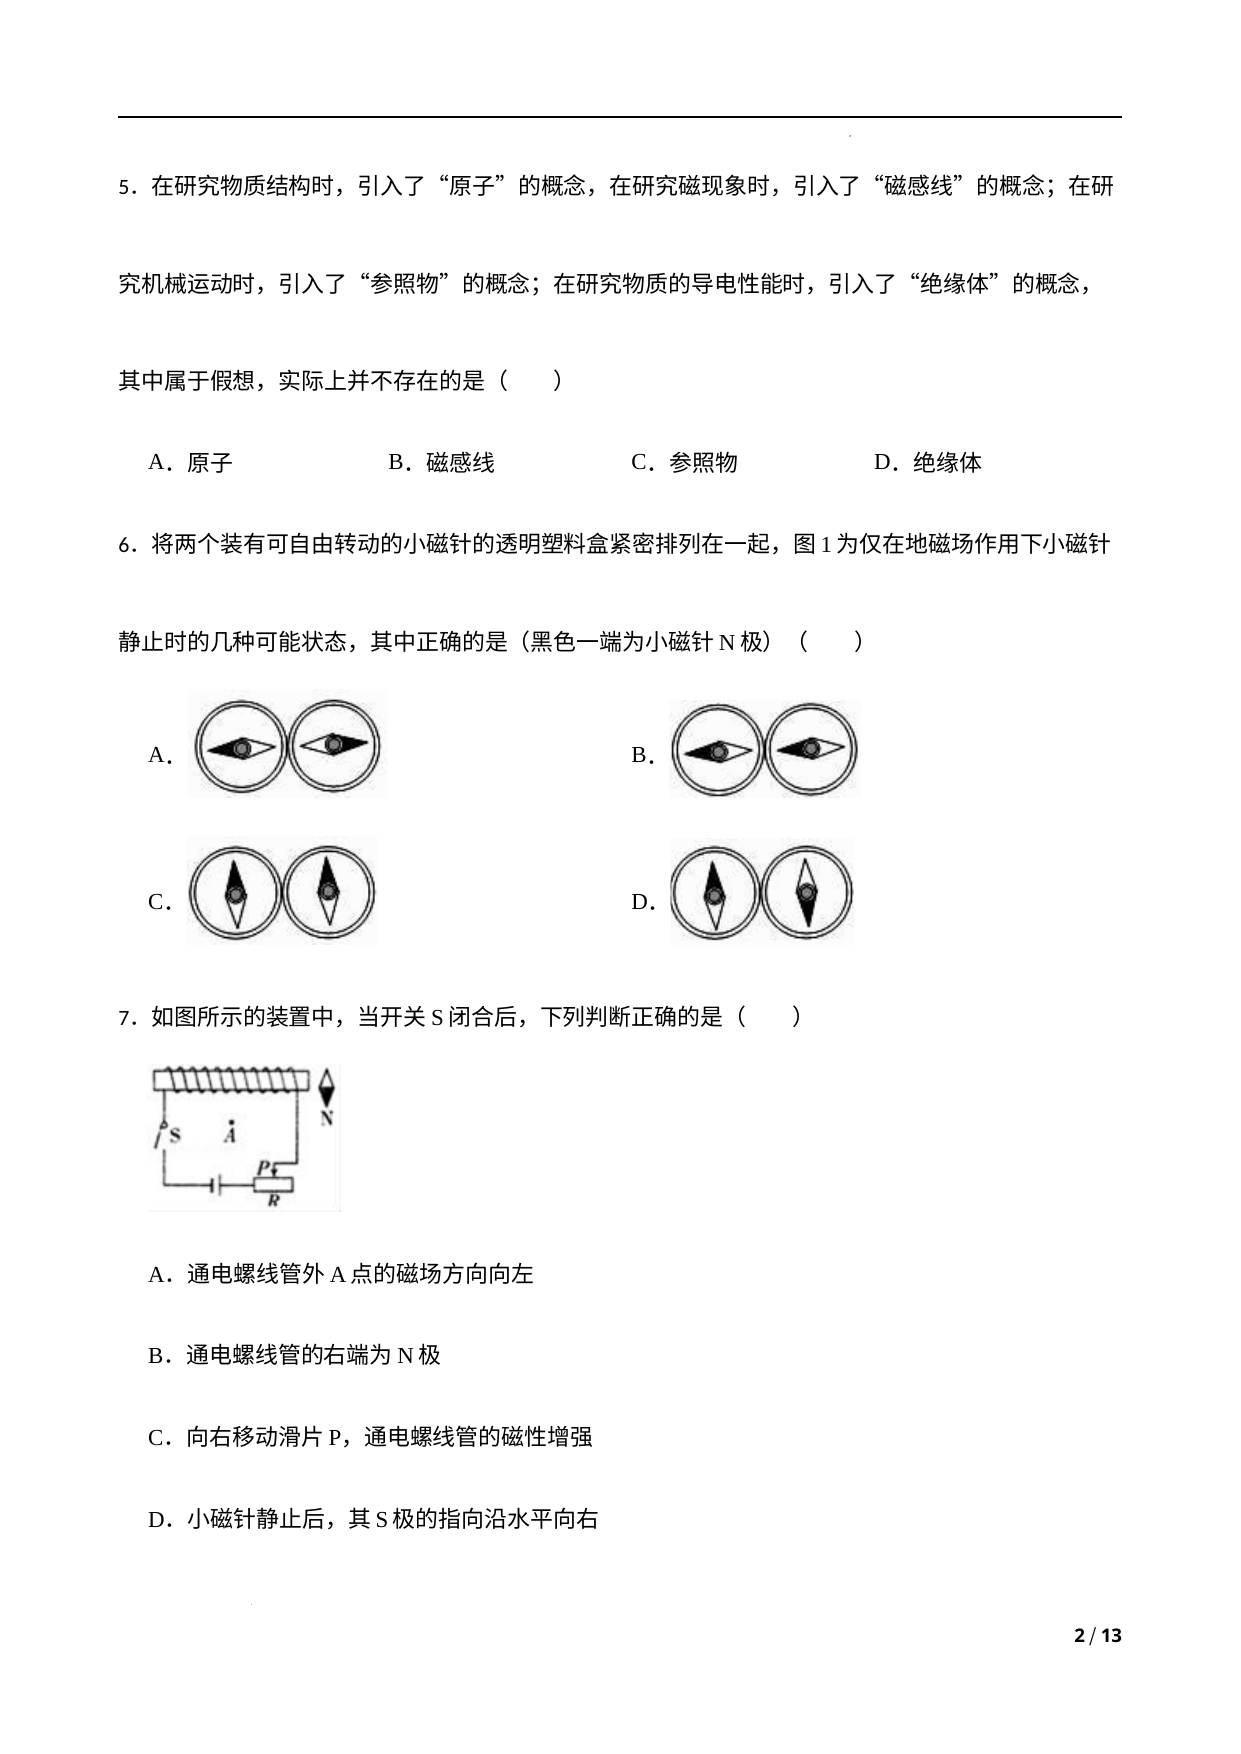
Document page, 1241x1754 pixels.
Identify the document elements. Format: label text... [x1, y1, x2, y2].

text A．原子 B．磁感线 C．参照物 D．绝缘体 [118, 429, 1122, 494]
text A．通电螺线管外A点的磁场方向向左 [118, 1240, 1122, 1305]
text 5．在研究物质结构时，引入了“原子”的概念，在研究磁现象时，引入了“磁感线”的概念；在研究机械运动时，引入了“参照物”的概念；在研究物质的导电性能时，引入了“绝缘体”的概念，其中属于假想，实际上并不存在的是（ ） [118, 152, 1122, 412]
text C．向右移动滑片P，通电螺线管的磁性增强 [118, 1403, 1122, 1468]
text 7．如图所示的装置中，当开关S闭合后，下列判断正确的是（ ） [118, 982, 1122, 1047]
picture [187, 689, 388, 798]
text D．小磁针静止后，其S极的指向沿水平向右 [118, 1484, 1122, 1549]
picture [146, 1064, 341, 1212]
picture [186, 836, 378, 945]
picture [669, 700, 861, 798]
text B．通电螺线管的右端为N极 [118, 1321, 1122, 1386]
picture [670, 838, 854, 945]
text 6．将两个装有可自由转动的小磁针的透明塑料盒紧密排列在一起，图1为仅在地磁场作用下小磁针静止时的几种可能状态，其中正确的是（黑色一端为小磁针N极）（ ） [118, 510, 1122, 673]
